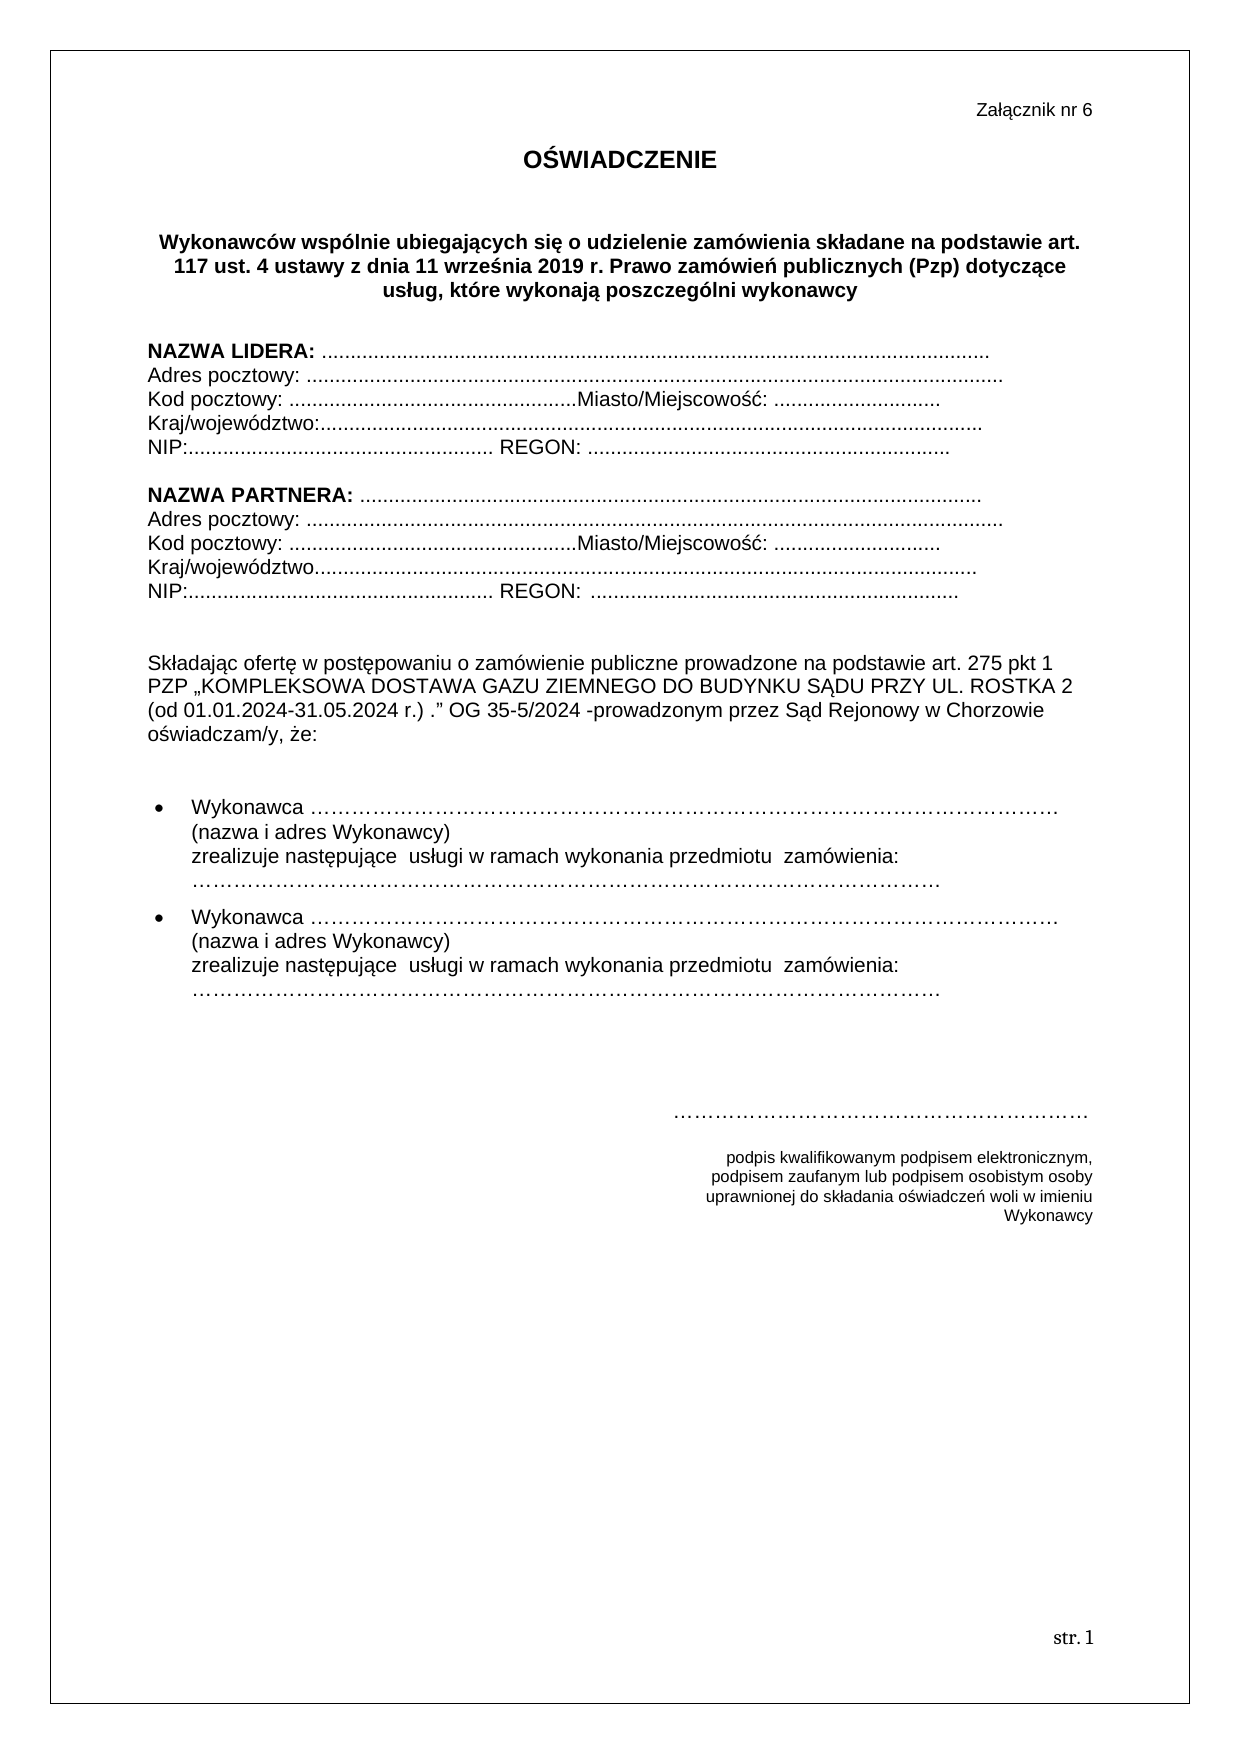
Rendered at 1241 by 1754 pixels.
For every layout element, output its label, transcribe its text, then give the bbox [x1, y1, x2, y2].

text NIP:..................................................... REGON: ................................................................ [147, 578, 1093, 602]
list Wykonawca ……………………………………………………………………………………………… (nazwa i adres Wykonawcy) [154, 904, 1093, 953]
text Kraj/województwo................................................................................................................... [147, 554, 1093, 578]
text …………………………………………………… [222, 1099, 1093, 1123]
text podpis kwalifikowanym podpisem elektronicznym, podpisem zaufanym lub podpisem osobistym osoby uprawnionej do składania oświadczeń woli w imieniu Wykonawcy [222, 1148, 1093, 1225]
list Wykonawca ……………………………………………………………………………………………… (nazwa i adres Wykonawcy) [154, 794, 1093, 843]
text Kraj/województwo:................................................................................................................... [147, 411, 1093, 435]
text Składając ofertę w postępowaniu o zamówienie publiczne prowadzone na podstawie art. 275 pkt 1 PZP „KOMPLEKSOWA DOSTAWA GAZU ZIEMNEGO DO BUDYNKU SĄDU PRZY UL. ROSTKA 2 (od 01.01.2024-31.05.2024 r.) .” OG 35-5/2024 -prowadzonym przez Sąd Rejonowy w Chorzowie oświadczam/y, że: [147, 650, 1093, 746]
list zrealizuje następujące usługi w ramach wykonania przedmiotu zamówienia: ……………………………………………………………………………………………… [191, 953, 1093, 1001]
text Kod pocztowy: ..................................................Miasto/Miejscowość: ............................. [147, 531, 1093, 554]
text NIP:..................................................... REGON: ............................................................... [147, 435, 1093, 459]
text Adres pocztowy: ......................................................................................................................... [147, 507, 1093, 531]
text Adres pocztowy: ......................................................................................................................... [147, 363, 1093, 387]
text Kod pocztowy: ..................................................Miasto/Miejscowość: ............................. [147, 387, 1093, 411]
text NAZWA LIDERA: .................................................................................................................... [147, 339, 1093, 363]
list zrealizuje następujące usługi w ramach wykonania przedmiotu zamówienia: ……………………………………………………………………………………………… [191, 843, 1093, 891]
text Wykonawców wspólnie ubiegających się o udzielenie zamówienia składane na podstawie art. 117 ust. 4 ustawy z dnia 11 września 2019 r. Prawo zamówień publicznych (Pzp) dotyczące usług, które wykonają poszczególni wykonawcy [147, 229, 1093, 301]
text NAZWA PARTNERA: ............................................................................................................ [147, 483, 1093, 507]
